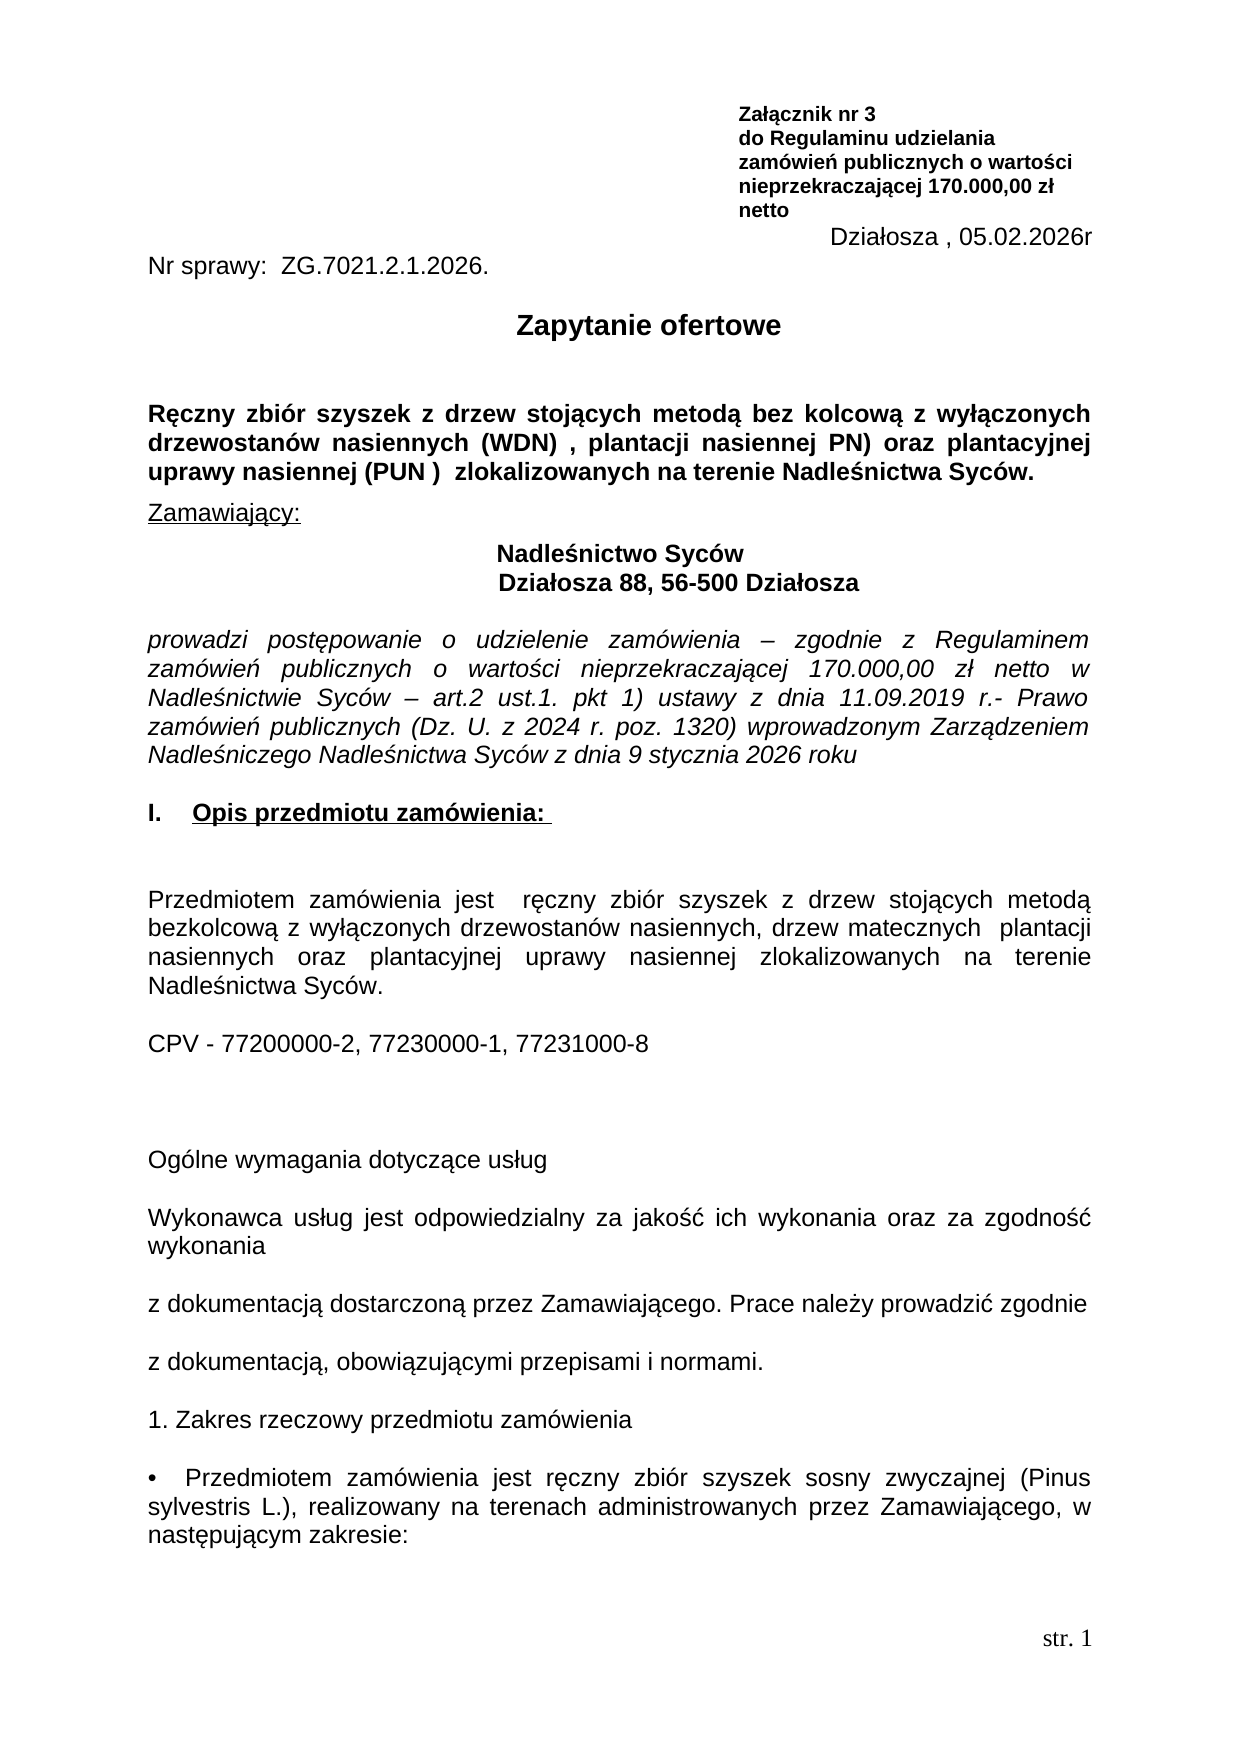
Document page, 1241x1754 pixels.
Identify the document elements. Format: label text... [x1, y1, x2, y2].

text Nr sprawy: ZG.7021.2.1.2026. [148, 251, 1093, 279]
text 1. Zakres rzeczowy przedmiotu zamówienia [148, 1405, 1093, 1434]
text • Przedmiotem zamówienia jest ręczny zbiór szyszek sosny zwyczajnej (Pinus sylvestris L.), realizowany na terenach administrowanych przez Zamawiającego, w następującym zakresie: [148, 1463, 1093, 1549]
text Przedmiotem zamówienia jest ręczny zbiór szyszek z drzew stojących metodą bezkolcową z wyłączonych drzewostanów nasiennych, drzew matecznych plantacji nasiennych oraz plantacyjnej uprawy nasiennej zlokalizowanych na terenie Nadleśnictwa Syców. [148, 885, 1093, 1000]
text Ogólne wymagania dotyczące usług [148, 1145, 1093, 1173]
text Działosza , 05.02.2026r [148, 222, 1093, 251]
text prowadzi postępowanie o udzielenie zamówienia – zgodnie z Regulaminem zamówień publicznych o wartości nieprzekraczającej 170.000,00 zł netto w Nadleśnictwie Syców – art.2 ust.1. pkt 1) ustawy z dnia 11.09.2019 r.- Prawo zamówień publicznych (Dz. U. z 2024 r. poz. 1320) wprowadzonym Zarządzeniem Nadleśniczego Nadleśnictwa Syców z dnia 9 stycznia 2026 roku [148, 626, 1093, 769]
list Opis przedmiotu zamówienia: [148, 798, 1093, 827]
text Działosza 88, 56-500 Działosza [148, 568, 1093, 597]
text CPV - 77200000-2, 77230000-1, 77231000-8 [148, 1029, 1093, 1058]
text Zapytanie ofertowe [221, 308, 1093, 371]
text do Regulaminu udzielania zamówień publicznych o wartości nieprzekraczającej 170.000,00 zł netto [738, 126, 1088, 222]
text z dokumentacją dostarczoną przez Zamawiającego. Prace należy prowadzić zgodnie [148, 1289, 1093, 1318]
text Nadleśnictwo Syców [148, 539, 1093, 568]
text z dokumentacją, obowiązującymi przepisami i normami. [148, 1347, 1093, 1376]
text Wykonawca usług jest odpowiedzialny za jakość ich wykonania oraz za zgodność wykonania [148, 1203, 1093, 1260]
text Ręczny zbiór szyszek z drzew stojących metodą bez kolcową z wyłączonych drzewostanów nasiennych (WDN) , plantacji nasiennej PN) oraz plantacyjnej uprawy nasiennej (PUN ) zlokalizowanych na terenie Nadleśnictwa Syców. [148, 399, 1093, 486]
text Załącznik nr 3 [738, 102, 1088, 126]
text Zamawiający: [148, 498, 1093, 527]
